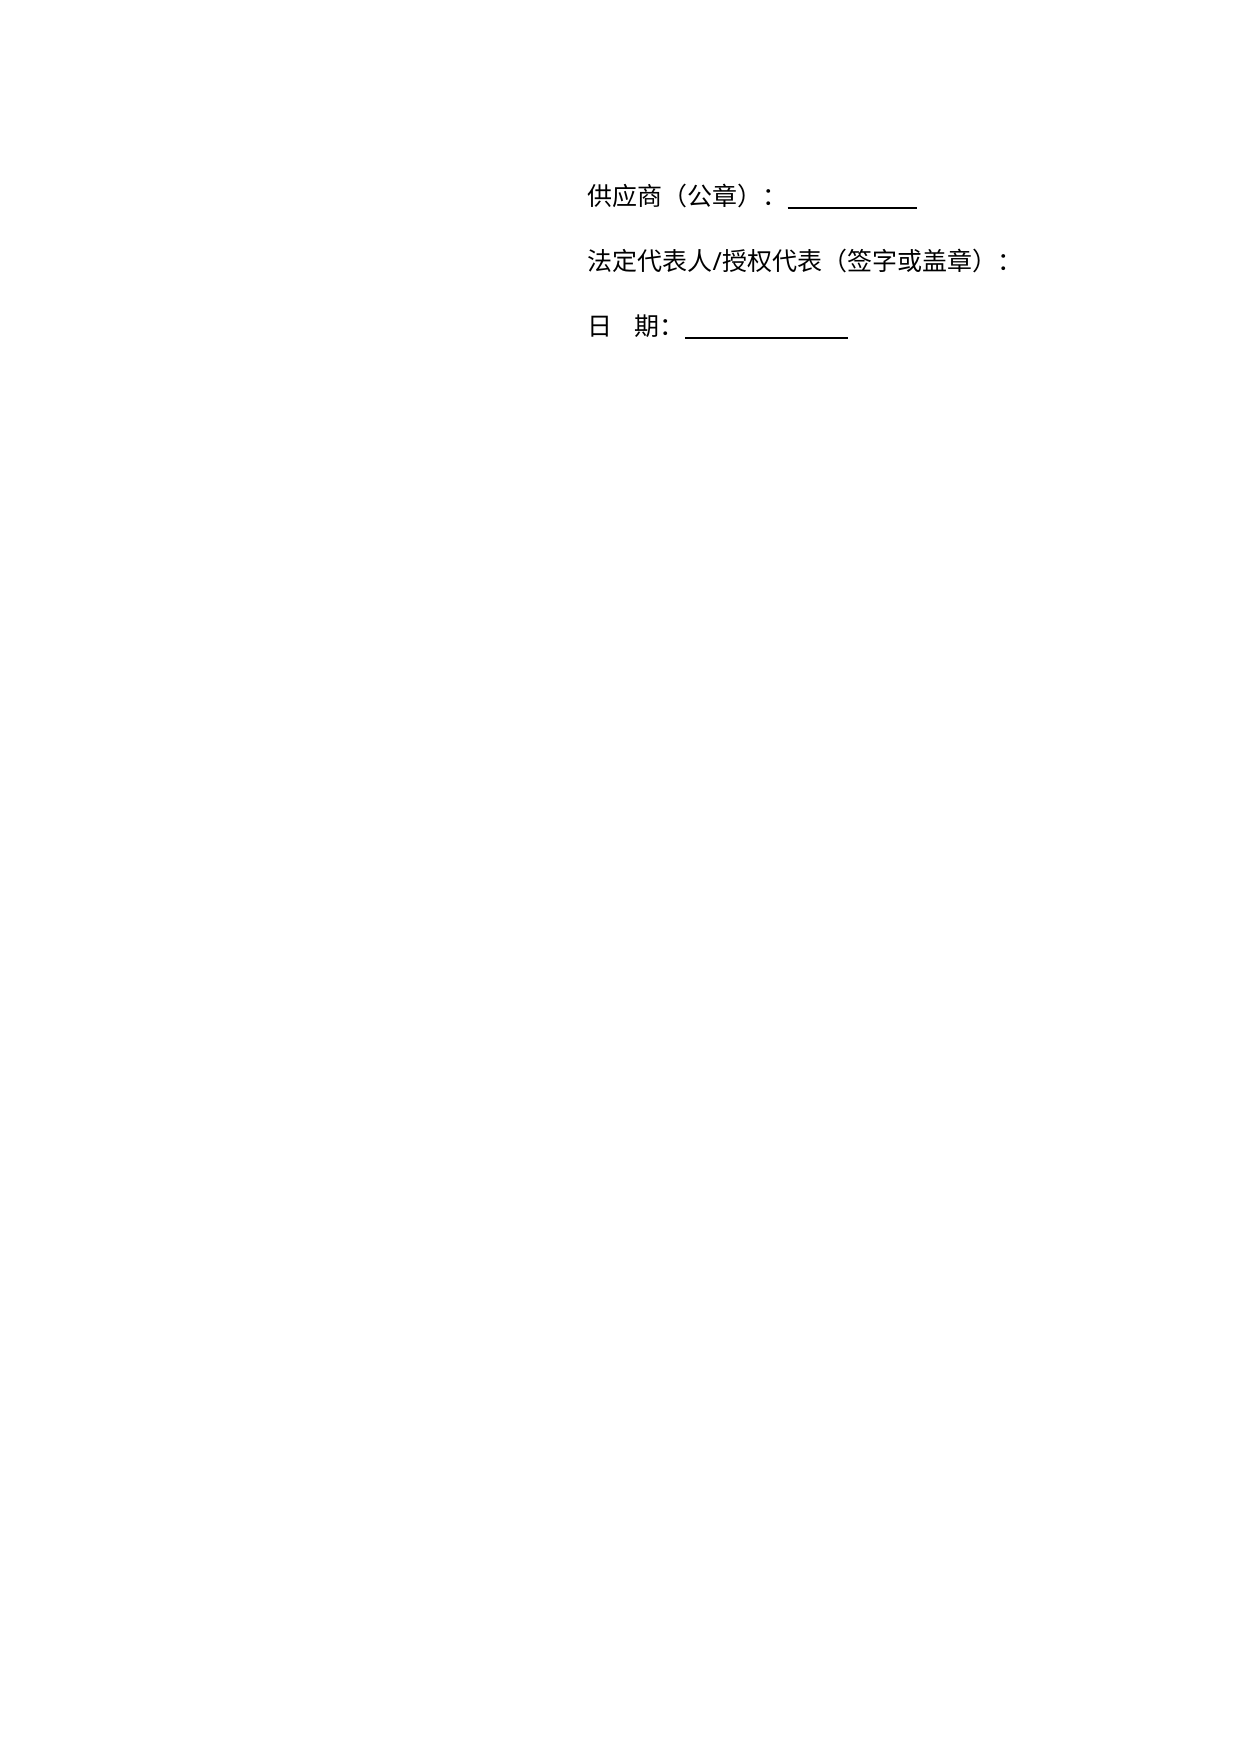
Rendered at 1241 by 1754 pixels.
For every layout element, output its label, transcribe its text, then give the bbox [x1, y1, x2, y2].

text 法定代表人/授权代表（签字或盖章）： [187, 227, 1053, 292]
text 供应商（公章）： [187, 162, 1053, 227]
text 日 期： [187, 292, 1053, 357]
